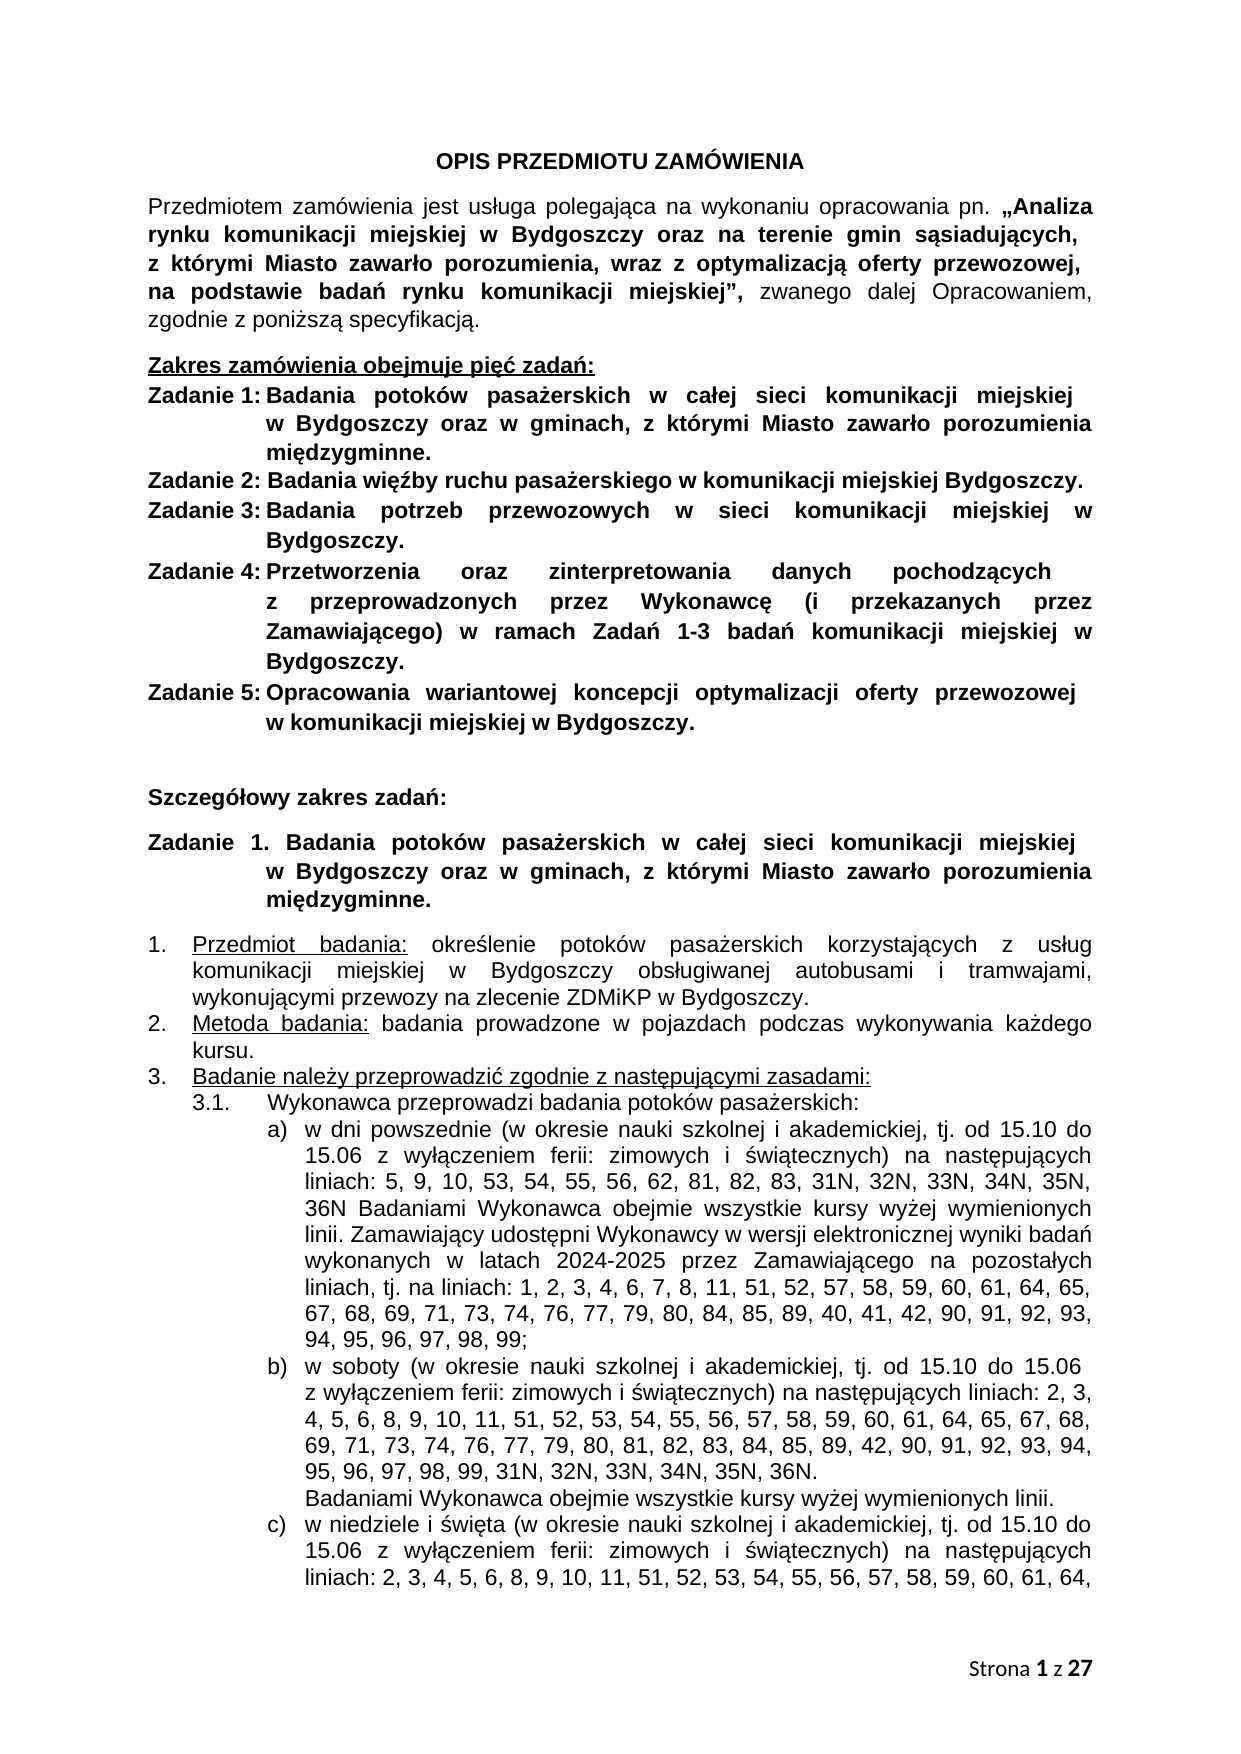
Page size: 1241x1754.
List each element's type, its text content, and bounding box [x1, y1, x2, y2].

text Zadanie 4: Przetworzenia oraz zinterpretowania danych pochodzących z przeprowadzonych przez Wykonawcę (i przekazanych przez Zamawiającego) w ramach Zadań 1-3 badań komunikacji miejskiej w Bydgoszczy. [148, 558, 1093, 675]
list w soboty (w okresie nauki szkolnej i akademickiej, tj. od 15.10 do 15.06 z wyłączeniem ferii: zimowych i świątecznych) na następujących liniach: 2, 3, 4, 5, 6, 8, 9, 10, 11, 51, 52, 53, 54, 55, 56, 57, 58, 59, 60, 61, 64, 65, 67, 68, 69, 71, 73, 74, 76, 77, 79, 80, 81, 82, 83, 84, 85, 89, 42, 90, 91, 92, 93, 94, 95, 96, 97, 98, 99, 31N, 32N, 33N, 34N, 35N, 36N. [267, 1353, 1093, 1484]
text Przedmiotem zamówienia jest usługa polegająca na wykonaniu opracowania pn. „Analiza rynku komunikacji miejskiej w Bydgoszczy oraz na terenie gmin sąsiadujących, z którymi Miasto zawarło porozumienia, wraz z optymalizacją oferty przewozowej, na podstawie badań rynku komunikacji miejskiej”, zwanego dalej Opracowaniem, zgodnie z poniższą specyfikacją. [148, 193, 1093, 333]
list Przedmiot badania: określenie potoków pasażerskich korzystających z usług komunikacji miejskiej w Bydgoszczy obsługiwanej autobusami i tramwajami, wykonującymi przewozy na zlecenie ZDMiKP w Bydgoszczy. [148, 931, 1093, 1010]
text Zadanie 1: Badania potoków pasażerskich w całej sieci komunikacji miejskiej w Bydgoszczy oraz w gminach, z którymi Miasto zawarło porozumienia międzygminne. [148, 382, 1093, 465]
list Metoda badania: badania prowadzone w pojazdach podczas wykonywania każdego kursu. [148, 1010, 1093, 1063]
list w dni powszednie (w okresie nauki szkolnej i akademickiej, tj. od 15.10 do 15.06 z wyłączeniem ferii: zimowych i świątecznych) na następujących liniach: 5, 9, 10, 53, 54, 55, 56, 62, 81, 82, 83, 31N, 32N, 33N, 34N, 35N, 36N Badaniami Wykonawca obejmie wszystkie kursy wyżej wymienionych linii. Zamawiający udostępni Wykonawcy w wersji elektronicznej wyniki badań wykonanych w latach 2024-2025 przez Zamawiającego na pozostałych liniach, tj. na liniach: 1, 2, 3, 4, 6, 7, 8, 11, 51, 52, 57, 58, 59, 60, 61, 64, 65, 67, 68, 69, 71, 73, 74, 76, 77, 79, 80, 84, 85, 89, 40, 41, 42, 90, 91, 92, 93, 94, 95, 96, 97, 98, 99; [267, 1116, 1093, 1353]
text OPIS PRZEDMIOTU ZAMÓWIENIA [148, 148, 1093, 174]
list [267, 1511, 1093, 1590]
list Badaniami Wykonawca obejmie wszystkie kursy wyżej wymienionych linii. [304, 1484, 1093, 1511]
text Zadanie 3: Badania potrzeb przewozowych w sieci komunikacji miejskiej w Bydgoszczy. [148, 497, 1093, 554]
text Zadanie 5: Opracowania wariantowej koncepcji optymalizacji oferty przewozowej w komunikacji miejskiej w Bydgoszczy. [148, 678, 1093, 735]
text Zadanie 1. Badania potoków pasażerskich w całej sieci komunikacji miejskiej w Bydgoszczy oraz w gminach, z którymi Miasto zawarło porozumienia międzygminne. [148, 829, 1093, 912]
text Zakres zamówienia obejmuje pięć zadań: [148, 352, 1093, 378]
list Wykonawca przeprowadzi badania potoków pasażerskich: [192, 1089, 1093, 1116]
list Badanie należy przeprowadzić zgodnie z następującymi zasadami: [148, 1063, 1093, 1089]
text Zadanie 2: Badania więźby ruchu pasażerskiego w komunikacji miejskiej Bydgoszczy. [148, 467, 1093, 493]
text Szczegółowy zakres zadań: [148, 784, 1093, 810]
